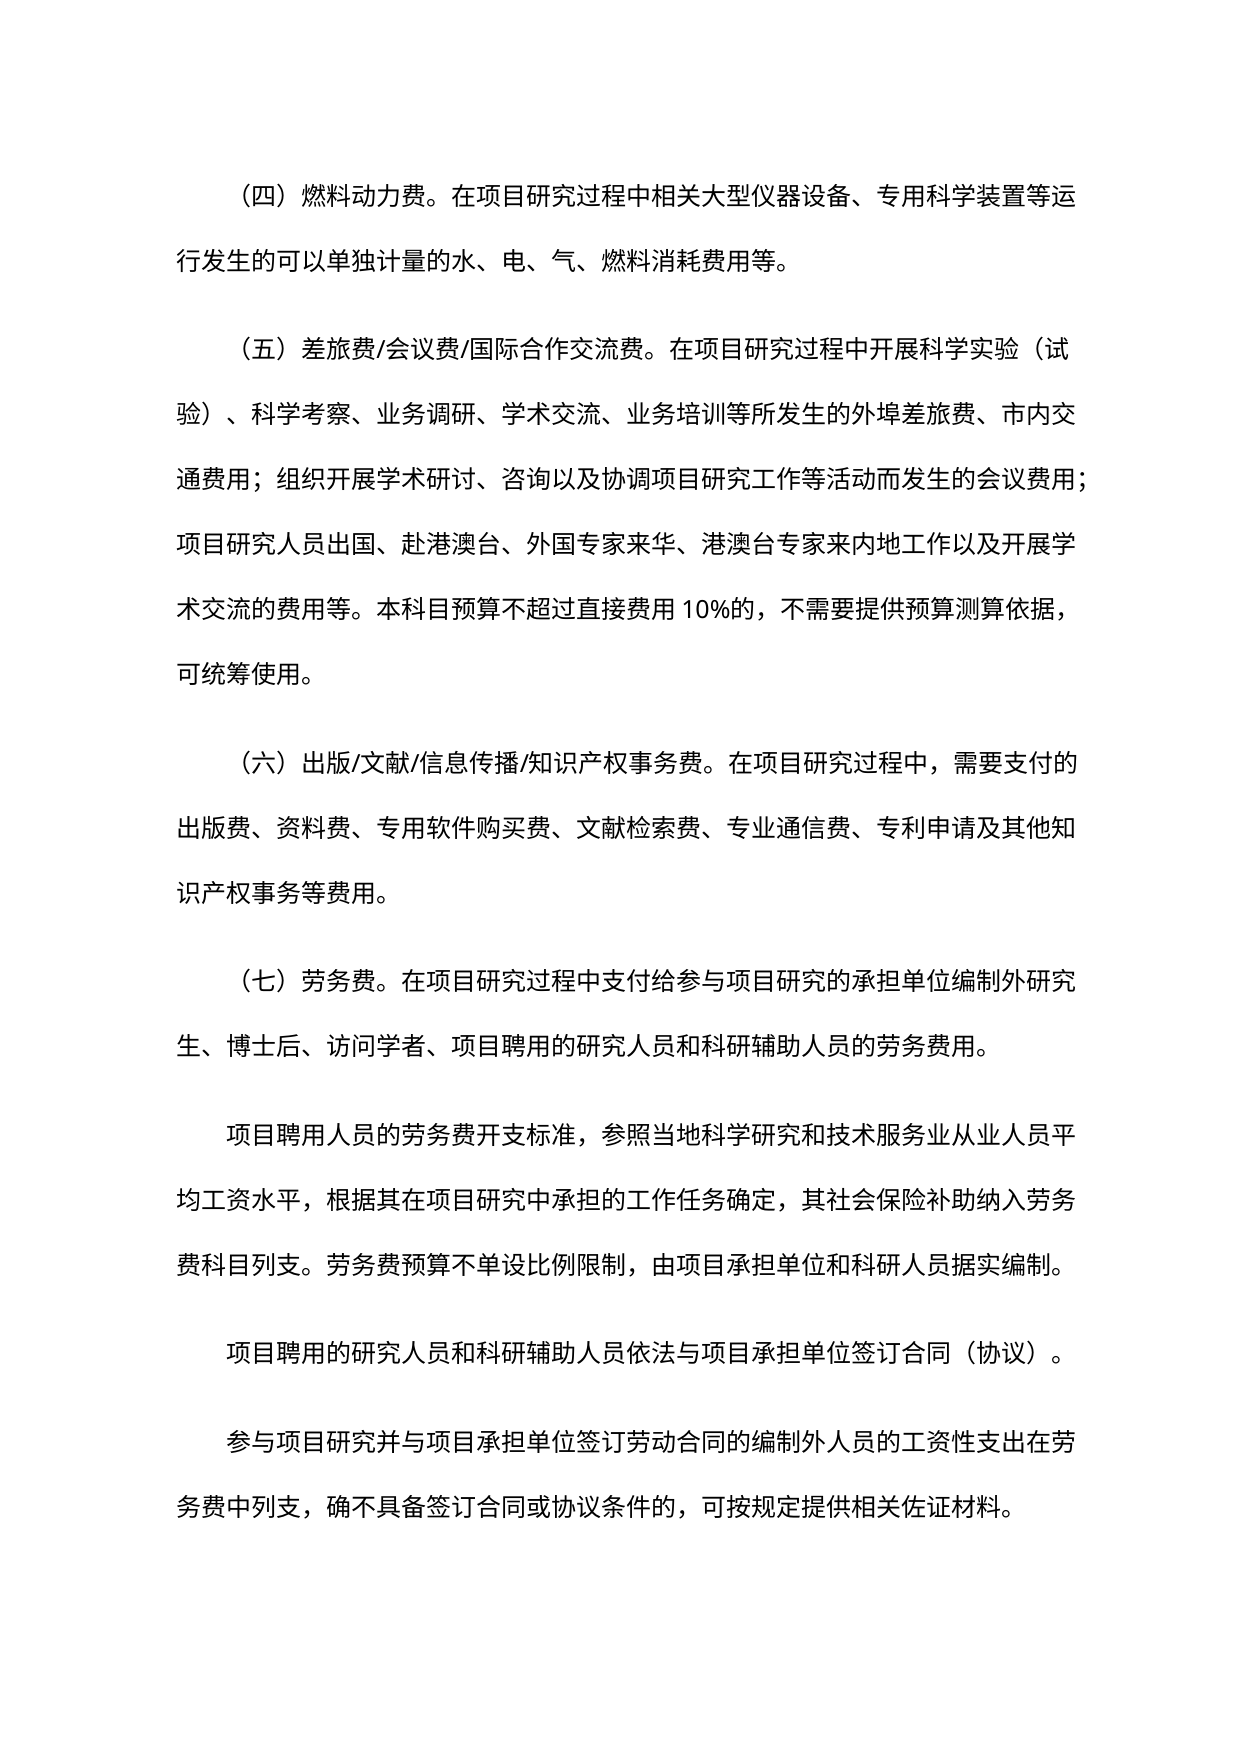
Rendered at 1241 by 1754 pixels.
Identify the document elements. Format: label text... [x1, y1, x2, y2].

text 项目聘用的研究人员和科研辅助人员依法与项目承担单位签订合同（协议）。 [176, 1319, 1088, 1384]
text （七）劳务费。在项目研究过程中支付给参与项目研究的承担单位编制外研究生、博士后、访问学者、项目聘用的研究人员和科研辅助人员的劳务费用。 [176, 947, 1088, 1077]
text （四）燃料动力费。在项目研究过程中相关大型仪器设备、专用科学装置等运行发生的可以单独计量的水、电、气、燃料消耗费用等。 [176, 162, 1088, 292]
text （五）差旅费/会议费/国际合作交流费。在项目研究过程中开展科学实验（试验）、科学考察、业务调研、学术交流、业务培训等所发生的外埠差旅费、市内交通费用；组织开展学术研讨、咨询以及协调项目研究工作等活动而发生的会议费用；项目研究人员出国、赴港澳台、外国专家来华、港澳台专家来内地工作以及开展学术交流的费用等。本科目预算不超过直接费用10%的，不需要提供预算测算依据，可统筹使用。 [176, 315, 1088, 705]
text 项目聘用人员的劳务费开支标准，参照当地科学研究和技术服务业从业人员平均工资水平，根据其在项目研究中承担的工作任务确定，其社会保险补助纳入劳务费科目列支。劳务费预算不单设比例限制，由项目承担单位和科研人员据实编制。 [176, 1101, 1088, 1296]
text 参与项目研究并与项目承担单位签订劳动合同的编制外人员的工资性支出在劳务费中列支，确不具备签订合同或协议条件的，可按规定提供相关佐证材料。 [176, 1408, 1088, 1538]
text （六）出版/文献/信息传播/知识产权事务费。在项目研究过程中，需要支付的出版费、资料费、专用软件购买费、文献检索费、专业通信费、专利申请及其他知识产权事务等费用。 [176, 729, 1088, 924]
